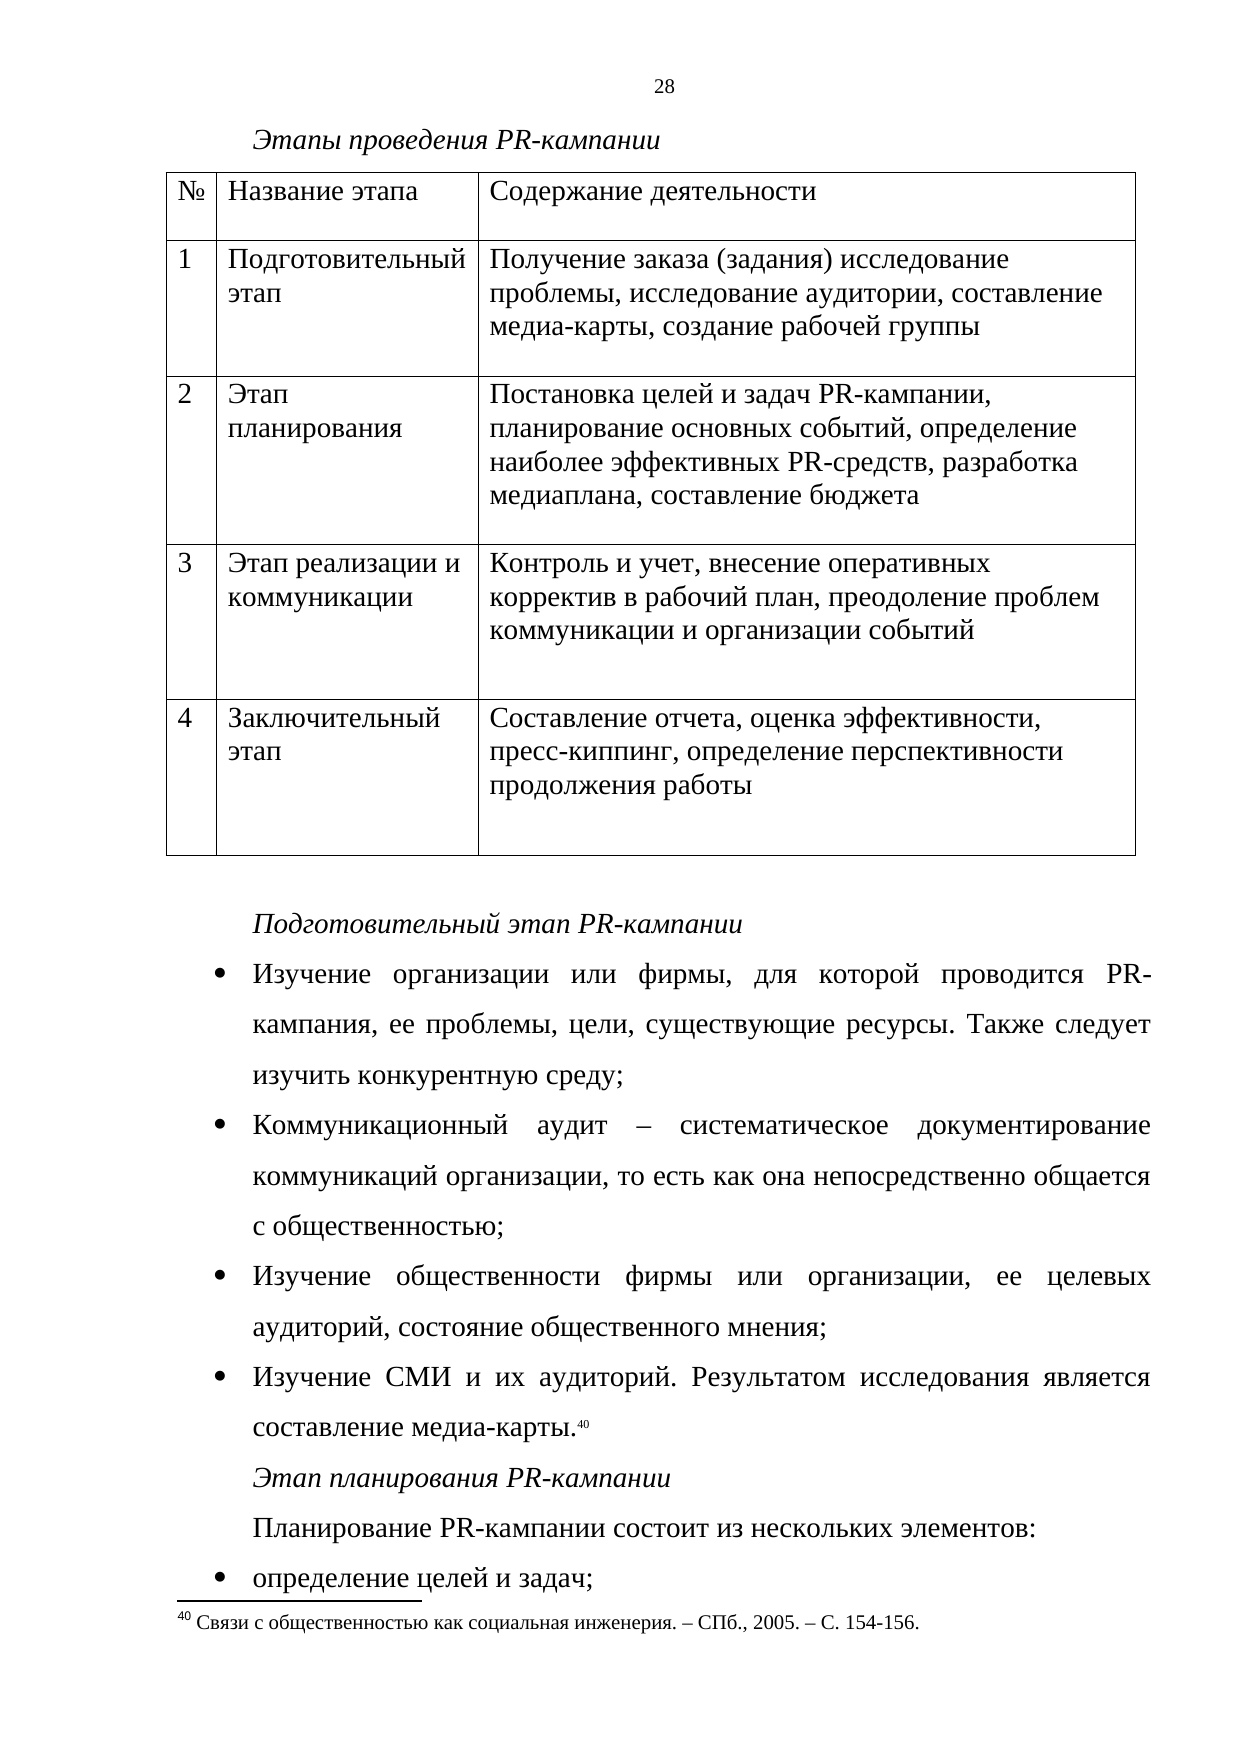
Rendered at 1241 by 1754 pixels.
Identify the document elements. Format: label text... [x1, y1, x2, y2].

table_cell 3 [167, 545, 216, 699]
list определение целей и задач; [215, 1560, 1152, 1594]
text Подготовительный этап PR-кампании [177, 906, 1152, 939]
list Изучение СМИ и их аудиторий. Результатом исследования является составление медиа-карты. [215, 1359, 1152, 1443]
list Изучение организации или фирмы, для которой проводится PR-кампания, ее проблемы, цели, существующие ресурсы. Также следует изучить конкурентную среду; [215, 956, 1152, 1091]
table_header № [167, 173, 216, 240]
text Планирование PR-кампании состоит из нескольких элементов: [177, 1510, 1152, 1544]
table_cell Подготовительный этап [217, 241, 478, 376]
table_header Содержание деятельности [479, 173, 1135, 240]
list Коммуникационный аудит – систематическое документирование коммуникаций организации, то есть как она непосредственно общается с общественностью; [215, 1107, 1152, 1242]
table_cell 2 [167, 377, 216, 544]
table_cell Постановка целей и задач PR-кампании, планирование основных событий, определение наиболее эффективных PR-средств, разработка медиаплана, составление бюджета [479, 377, 1135, 544]
table_cell 1 [167, 241, 216, 376]
table_cell Составление отчета, оценка эффективности, пресс-киппинг, определение перспективности продолжения работы [479, 700, 1135, 854]
list Изучение общественности фирмы или организации, ее целевых аудиторий, состояние общественного мнения; [215, 1258, 1152, 1342]
table_cell Этап планирования [217, 377, 478, 544]
table_cell Контроль и учет, внесение оперативных корректив в рабочий план, преодоление проблем коммуникации и организации событий [479, 545, 1135, 699]
table_header Название этапа [217, 173, 478, 240]
text Этап планирования PR-кампании [177, 1460, 1152, 1493]
table_cell Этап реализации и коммуникации [217, 545, 478, 699]
text Этапы проведения PR-кампании [177, 122, 1152, 155]
table_cell Получение заказа (задания) исследование проблемы, исследование аудитории, составление медиа-карты, создание рабочей группы [479, 241, 1135, 376]
table_cell 4 [167, 700, 216, 854]
table_cell Заключительный этап [217, 700, 478, 854]
